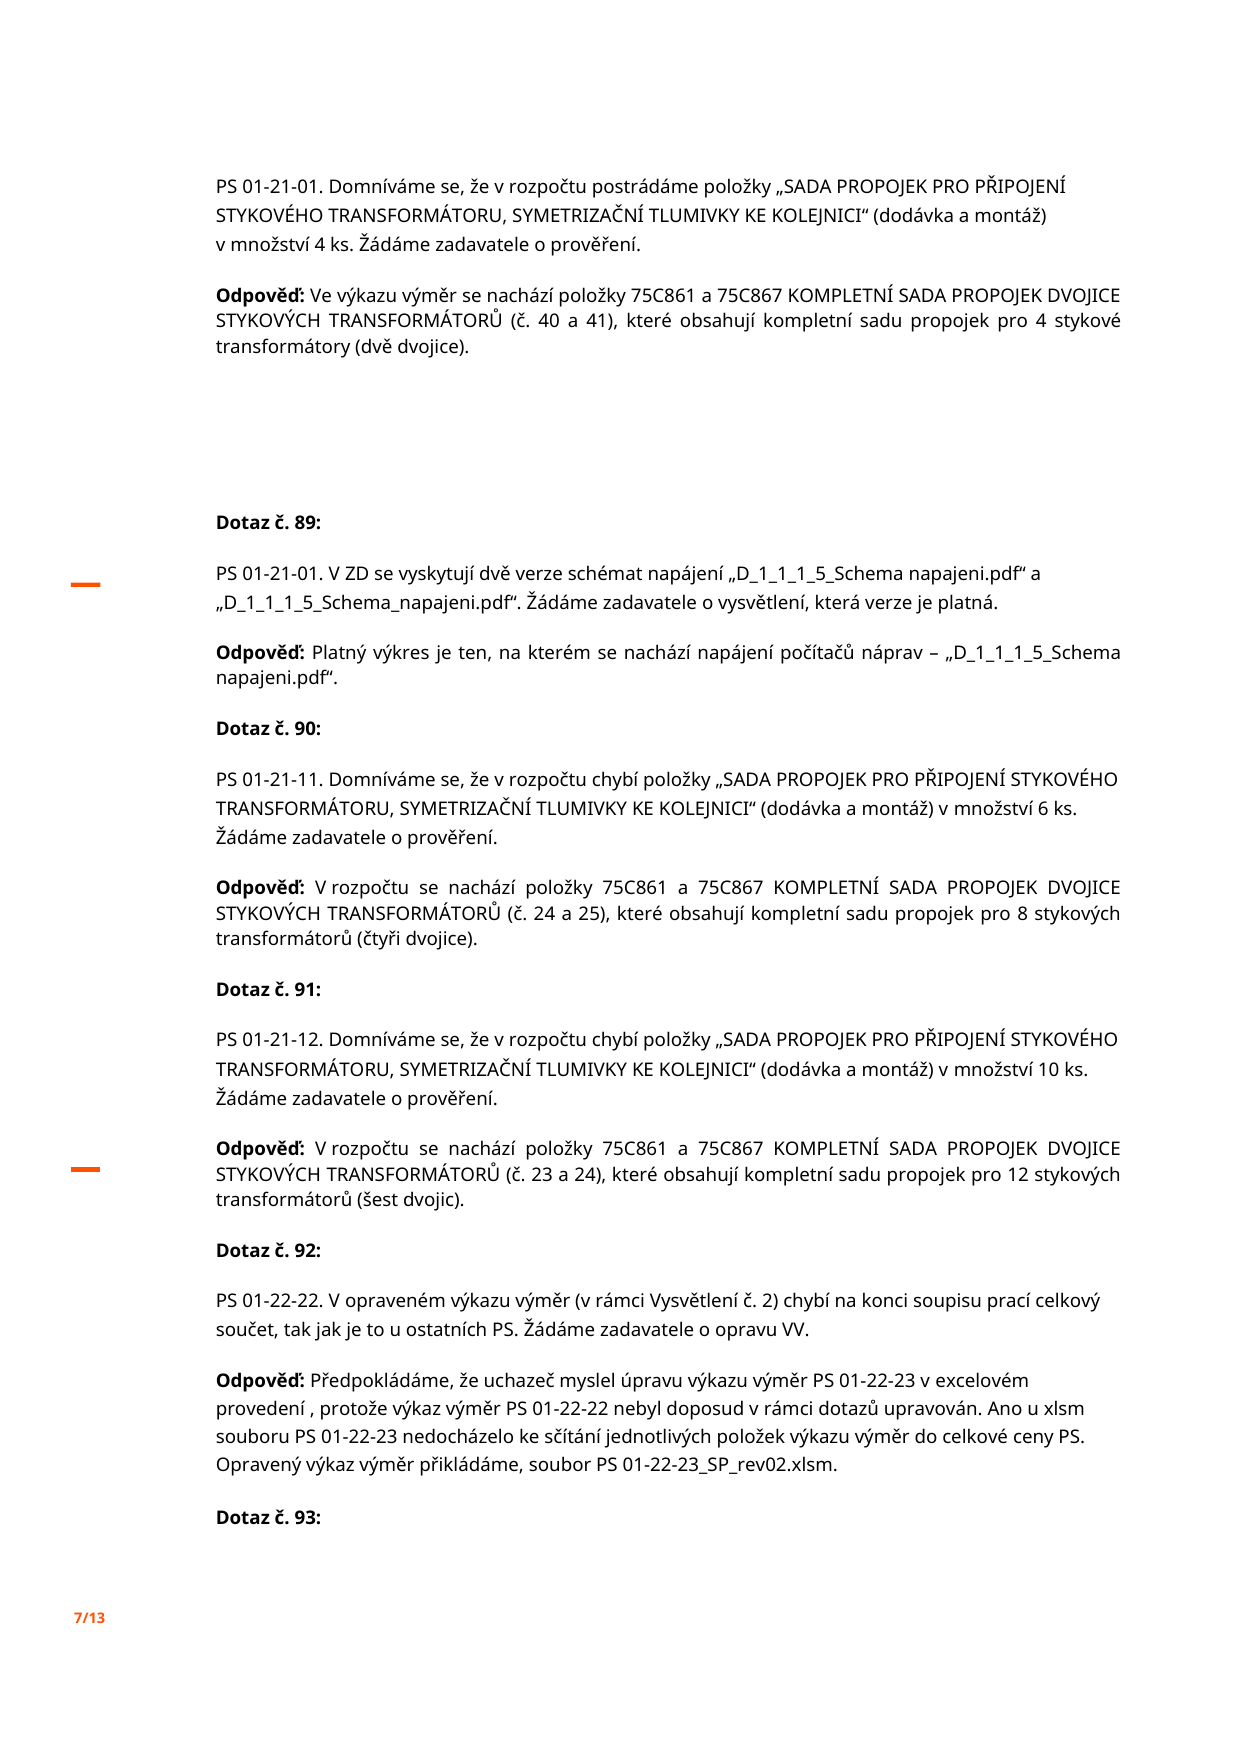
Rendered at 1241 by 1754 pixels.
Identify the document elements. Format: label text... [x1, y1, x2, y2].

text PS 01-21-12. Domníváme se, že v rozpočtu chybí položky „SADA PROPOJEK PRO PŘIPOJENÍ STYKOVÉHO TRANSFORMÁTORU, SYMETRIZAČNÍ TLUMIVKY KE KOLEJNICI“ (dodávka a montáž) v množství 10 ks. Žádáme zadavatele o prověření. [216, 1027, 1122, 1111]
text PS 01-21-01. V ZD se vyskytují dvě verze schémat napájení „D_1_1_1_5_Schema napajeni.pdf“ a „D_1_1_1_5_Schema_napajeni.pdf“. Žádáme zadavatele o vysvětlení, která verze je platná. [216, 560, 1122, 614]
text Dotaz č. 89: [216, 510, 1122, 535]
text Odpověď: V rozpočtu se nachází položky 75C861 a 75C867 KOMPLETNÍ SADA PROPOJEK DVOJICE STYKOVÝCH TRANSFORMÁTORŮ (č. 24 a 25), které obsahují kompletní sadu propojek pro 8 stykových transformátorů (čtyři dvojice). [216, 874, 1122, 951]
text Odpověď: Platný výkres je ten, na kterém se nachází napájení počítačů náprav – „D_1_1_1_5_Schema napajeni.pdf“. [216, 639, 1122, 690]
text PS 01-22-22. V opraveném výkazu výměr (v rámci Vysvětlení č. 2) chybí na konci soupisu prací celkový součet, tak jak je to u ostatních PS. Žádáme zadavatele o opravu VV. [216, 1287, 1122, 1342]
text PS 01-21-11. Domníváme se, že v rozpočtu chybí položky „SADA PROPOJEK PRO PŘIPOJENÍ STYKOVÉHO TRANSFORMÁTORU, SYMETRIZAČNÍ TLUMIVKY KE KOLEJNICI“ (dodávka a montáž) v množství 6 ks. Žádáme zadavatele o prověření. [216, 766, 1122, 850]
text Dotaz č. 91: [216, 977, 1122, 1002]
text Odpověď: Předpokládáme, že uchazeč myslel úpravu výkazu výměr PS 01-22-23 v excelovém provedení , protože výkaz výměr PS 01-22-22 nebyl doposud v rámci dotazů upravován. Ano u xlsm souboru PS 01-22-23 nedocházelo ke sčítání jednotlivých položek výkazu výměr do celkové ceny PS. Opravený výkaz výměr přikládáme, soubor PS 01-22-23_SP_rev02.xlsm. [216, 1367, 1122, 1476]
text PS 01-21-01. Domníváme se, že v rozpočtu postrádáme položky „SADA PROPOJEK PRO PŘIPOJENÍ STYKOVÉHO TRANSFORMÁTORU, SYMETRIZAČNÍ TLUMIVKY KE KOLEJNICI“ (dodávka a montáž) v množství 4 ks. Žádáme zadavatele o prověření. [216, 173, 1122, 257]
text Dotaz č. 90: [216, 716, 1122, 741]
text Dotaz č. 93: [216, 1504, 1122, 1529]
text Odpověď: Ve výkazu výměr se nachází položky 75C861 a 75C867 KOMPLETNÍ SADA PROPOJEK DVOJICE STYKOVÝCH TRANSFORMÁTORŮ (č. 40 a 41), které obsahují kompletní sadu propojek pro 4 stykové transformátory (dvě dvojice). [216, 282, 1122, 358]
text Odpověď: V rozpočtu se nachází položky 75C861 a 75C867 KOMPLETNÍ SADA PROPOJEK DVOJICE STYKOVÝCH TRANSFORMÁTORŮ (č. 23 a 24), které obsahují kompletní sadu propojek pro 12 stykových transformátorů (šest dvojic). [216, 1135, 1122, 1212]
text Dotaz č. 92: [216, 1237, 1122, 1263]
